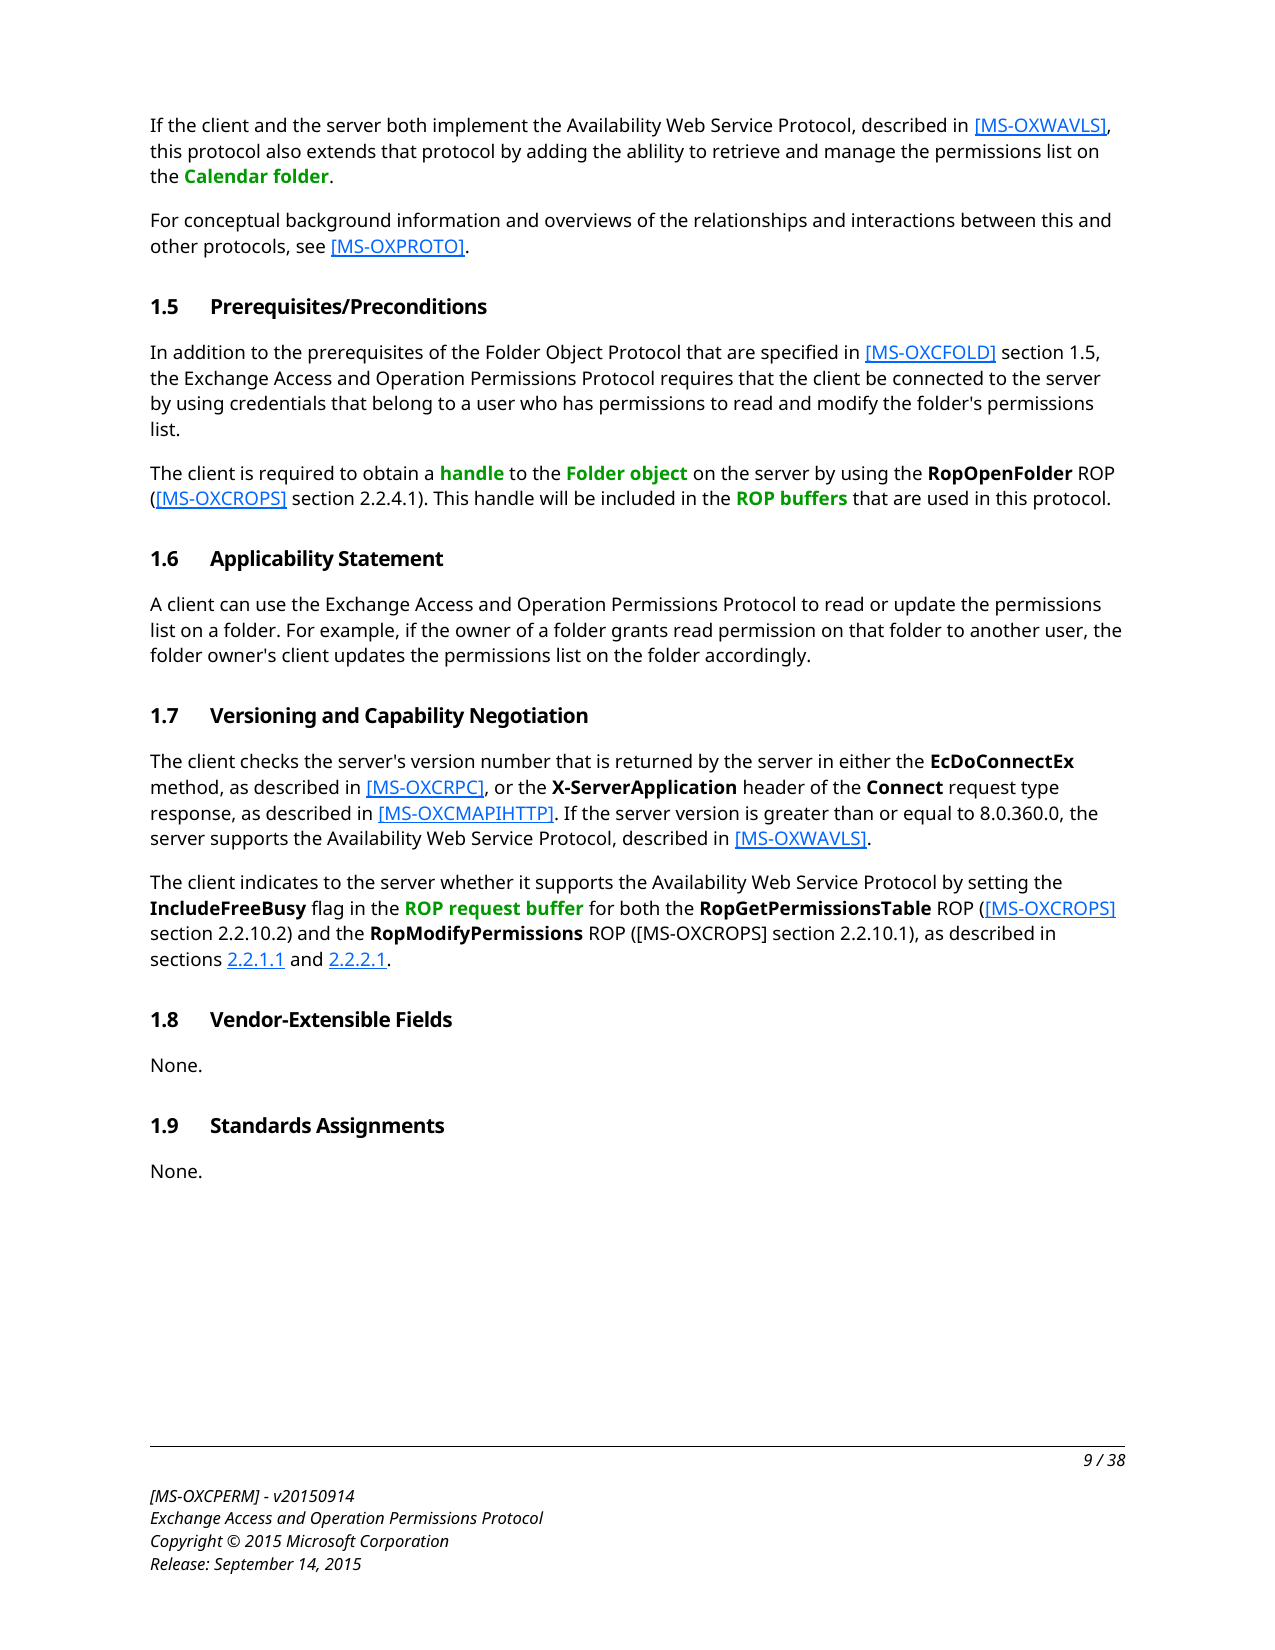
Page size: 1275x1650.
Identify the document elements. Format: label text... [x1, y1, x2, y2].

subtitle Applicability Statement [150, 544, 1125, 573]
subtitle Vendor-Extensible Fields [150, 1005, 1125, 1033]
text In addition to the prerequisites of the Folder Object Protocol that are specified in [MS-OXCFOLD] section 1.5, the Exchange Access and Operation Permissions Protocol requires that the client be connected to the server by using credentials that belong to a user who has permissions to read and modify the folder's permissions list. [150, 339, 1125, 441]
text The client checks the server's version number that is returned by the server in either the EcDoConnectEx method, as described in [MS-OXCRPC], or the X-ServerApplication header of the Connect request type response, as described in [MS-OXCMAPIHTTP]. If the server version is greater than or equal to 8.0.360.0, the server supports the Availability Web Service Protocol, described in [MS-OXWAVLS]. [150, 749, 1125, 851]
text None. [150, 1052, 1125, 1078]
subtitle Standards Assignments [150, 1111, 1125, 1139]
text If the client and the server both implement the Availability Web Service Protocol, described in [MS-OXWAVLS], this protocol also extends that protocol by adding the ablility to retrieve and manage the permissions list on the Calendar folder. [150, 112, 1125, 189]
subtitle Prerequisites/Preconditions [150, 292, 1125, 321]
text The client indicates to the server whether it supports the Availability Web Service Protocol by setting the IncludeFreeBusy flag in the ROP request buffer for both the RopGetPermissionsTable ROP ([MS-OXCROPS] section 2.2.10.2) and the RopModifyPermissions ROP ([MS-OXCROPS] section 2.2.10.1), as described in sections 2.2.1.1 and 2.2.2.1. [150, 870, 1125, 972]
text The client is required to obtain a handle to the Folder object on the server by using the RopOpenFolder ROP ([MS-OXCROPS] section 2.2.4.1). This handle will be included in the ROP buffers that are used in this protocol. [150, 460, 1125, 511]
text For conceptual background information and overviews of the relationships and interactions between this and other protocols, see [MS-OXPROTO]. [150, 208, 1125, 259]
text None. [150, 1158, 1125, 1184]
text A client can use the Exchange Access and Operation Permissions Protocol to read or update the permissions list on a folder. For example, if the owner of a folder grants read permission on that folder to another user, the folder owner's client updates the permissions list on the folder accordingly. [150, 592, 1125, 668]
subtitle Versioning and Capability Negotiation [150, 702, 1125, 730]
